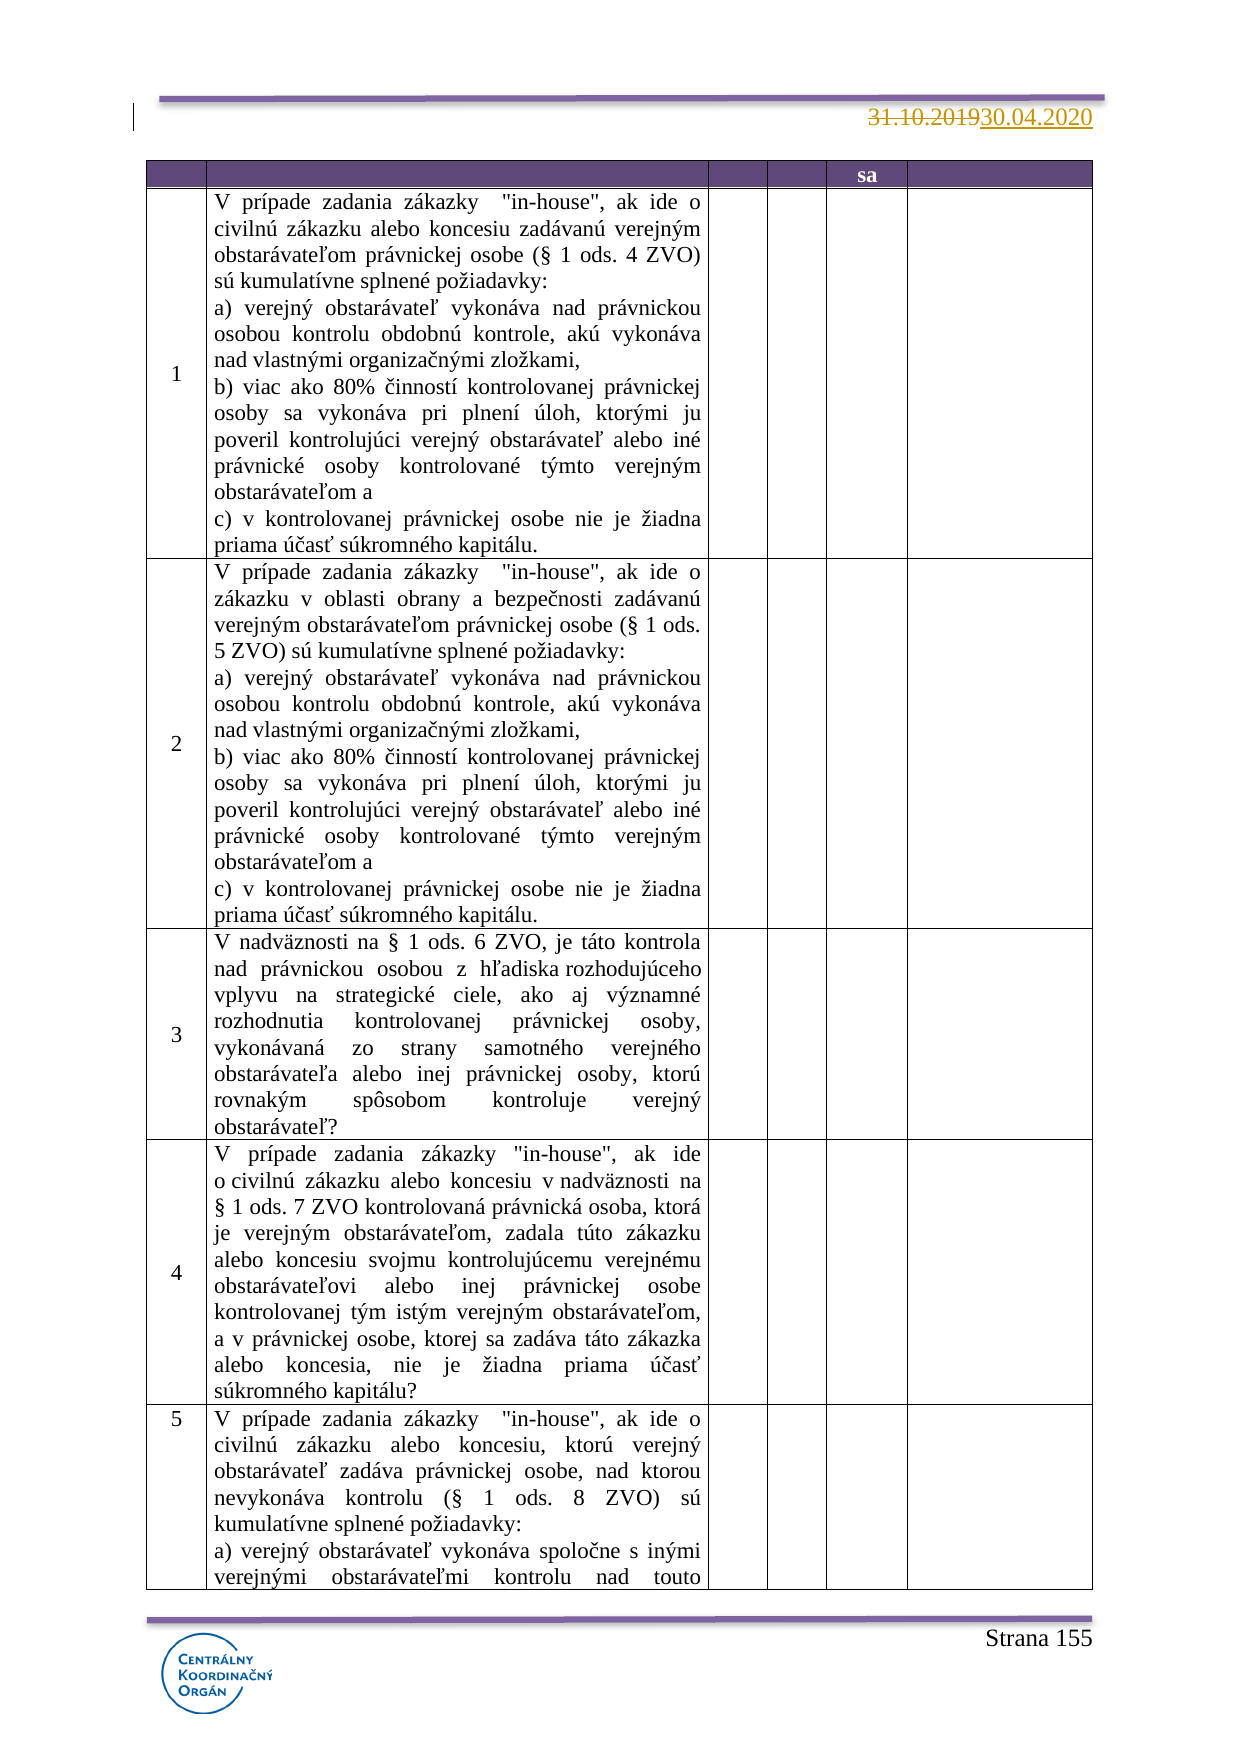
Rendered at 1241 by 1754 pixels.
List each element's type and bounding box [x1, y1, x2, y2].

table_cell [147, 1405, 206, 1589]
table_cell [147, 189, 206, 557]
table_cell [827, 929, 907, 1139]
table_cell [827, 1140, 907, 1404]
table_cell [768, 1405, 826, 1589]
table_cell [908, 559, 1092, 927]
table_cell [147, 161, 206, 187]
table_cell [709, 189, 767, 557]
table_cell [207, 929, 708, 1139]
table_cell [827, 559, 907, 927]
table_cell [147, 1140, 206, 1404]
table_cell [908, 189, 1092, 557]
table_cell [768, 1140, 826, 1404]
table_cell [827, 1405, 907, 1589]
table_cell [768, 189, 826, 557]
picture [159, 1631, 272, 1713]
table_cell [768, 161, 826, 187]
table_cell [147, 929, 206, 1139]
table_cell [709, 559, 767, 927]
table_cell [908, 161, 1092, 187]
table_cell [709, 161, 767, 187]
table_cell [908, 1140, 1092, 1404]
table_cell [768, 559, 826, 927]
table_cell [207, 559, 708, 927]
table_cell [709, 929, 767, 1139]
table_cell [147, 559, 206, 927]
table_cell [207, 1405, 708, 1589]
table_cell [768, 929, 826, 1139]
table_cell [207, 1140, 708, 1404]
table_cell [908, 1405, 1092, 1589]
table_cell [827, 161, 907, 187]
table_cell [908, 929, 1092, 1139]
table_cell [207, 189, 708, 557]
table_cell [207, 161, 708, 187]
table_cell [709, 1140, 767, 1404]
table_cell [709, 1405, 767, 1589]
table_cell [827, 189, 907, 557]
